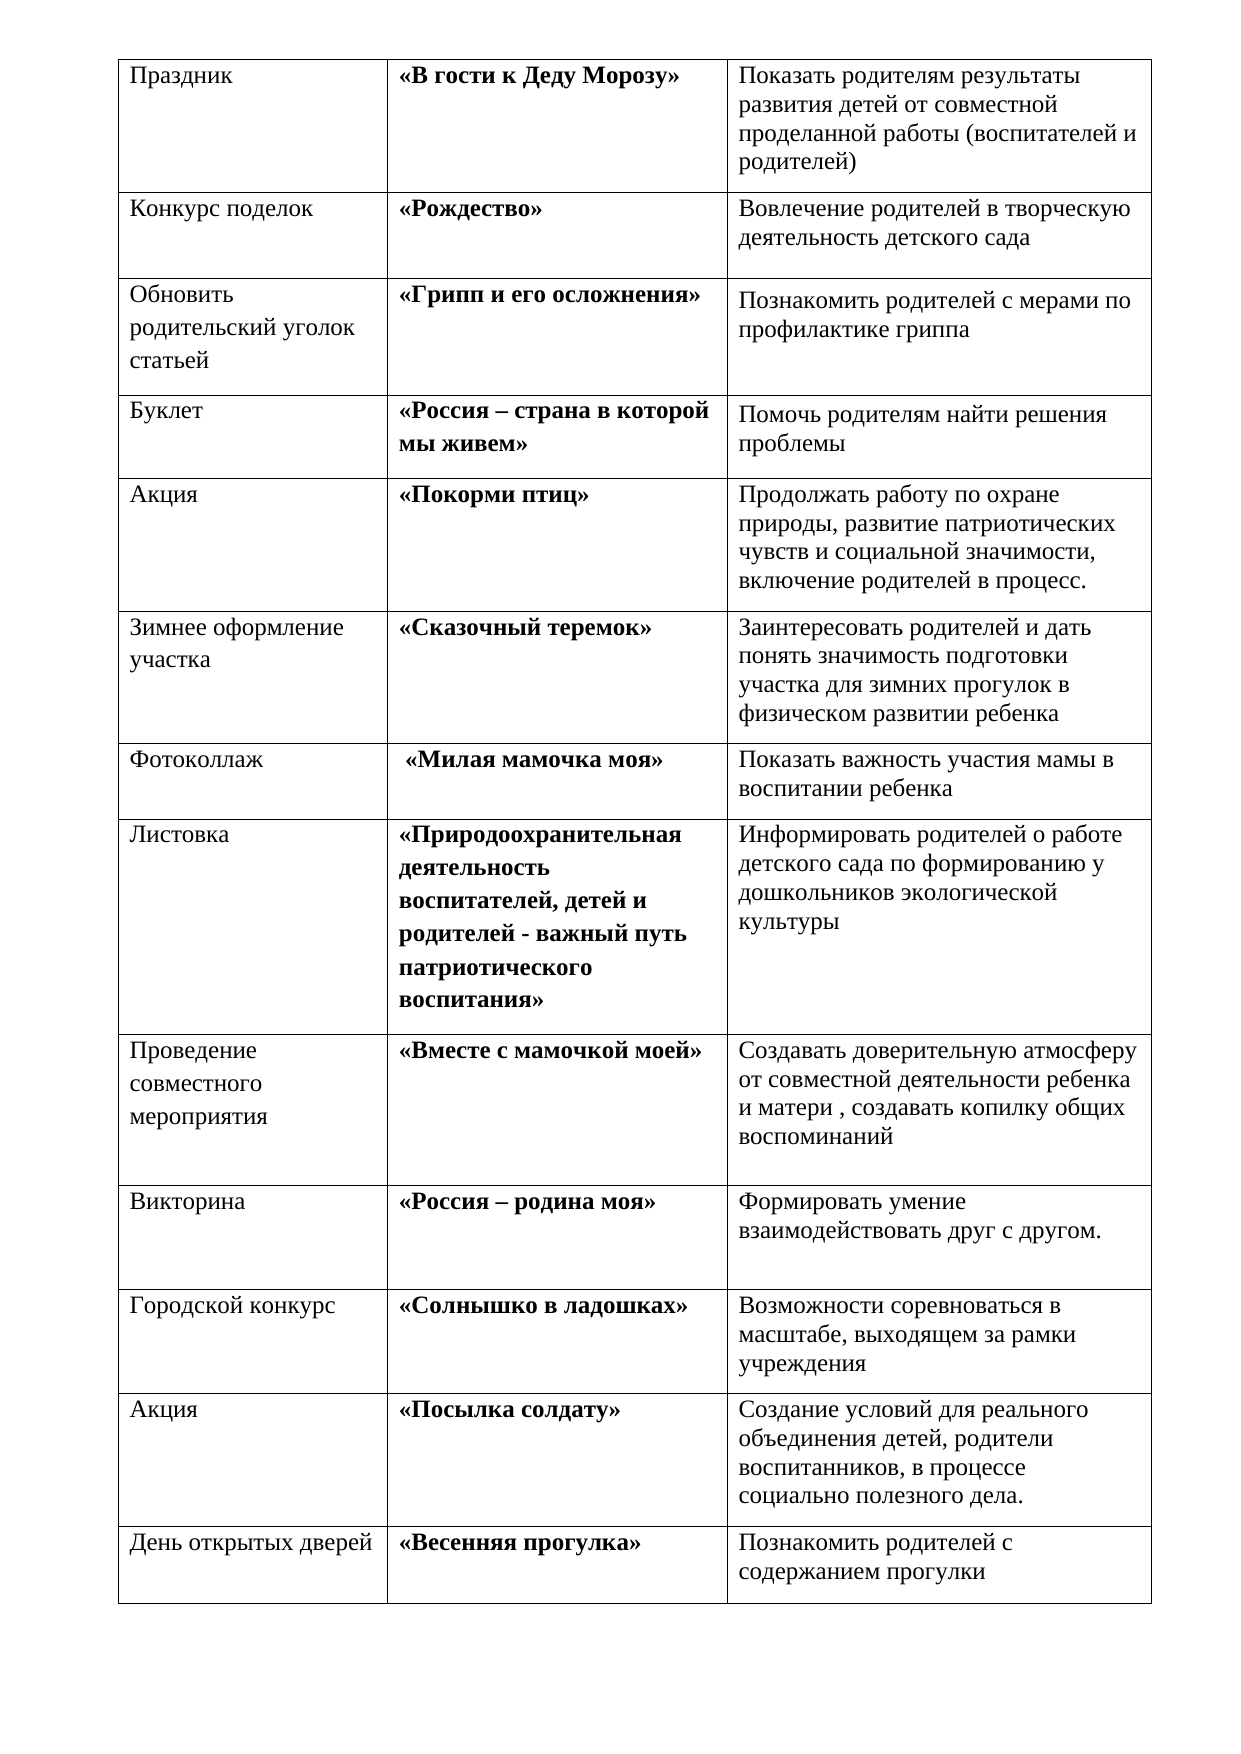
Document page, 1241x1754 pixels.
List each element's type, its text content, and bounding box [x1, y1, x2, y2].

table_cell «Грипп и его осложнения» [388, 279, 727, 394]
table_cell «В гости к Деду Морозу» [388, 60, 727, 192]
table_cell Зимнее оформление участка [119, 612, 387, 743]
table_cell «Природоохранительная деятельность воспитателей, детей и родителей - важный путь патриотического воспитания» [388, 820, 727, 1034]
table_cell Продолжать работу по охране природы, развитие патриотических чувств и социальной значимости, включение родителей в процесс. [728, 479, 1151, 611]
table_cell Заинтересовать родителей и дать понять значимость подготовки участка для зимних прогулок в физическом развитии ребенка [728, 612, 1151, 743]
table_cell «Милая мамочка моя» [388, 744, 727, 818]
table_cell Акция [119, 1394, 387, 1526]
table_cell «Россия – родина моя» [388, 1186, 727, 1289]
table_cell «Сказочный теремок» [388, 612, 727, 743]
table_cell Информировать родителей о работе детского сада по формированию у дошкольников экологической культуры [728, 820, 1151, 1034]
table_cell Познакомить родителей с мерами по профилактике гриппа [728, 279, 1151, 394]
table_cell Вовлечение родителей в творческую деятельность детского сада [728, 193, 1151, 278]
table_cell Праздник [119, 60, 387, 192]
table_cell Конкурс поделок [119, 193, 387, 278]
table_cell Акция [119, 479, 387, 611]
table_cell Создание условий для реального объединения детей, родители воспитанников, в процессе социально полезного дела. [728, 1394, 1151, 1526]
table_cell Городской конкурс [119, 1290, 387, 1393]
table_cell «Весенняя прогулка» [388, 1527, 727, 1603]
table_cell Фотоколлаж [119, 744, 387, 818]
table_cell Проведение совместного мероприятия [119, 1035, 387, 1185]
table_cell «Россия – страна в которой мы живем» [388, 396, 727, 478]
table_cell Помочь родителям найти решения проблемы [728, 396, 1151, 478]
table_cell Показать родителям результаты развития детей от совместной проделанной работы (воспитателей и родителей) [728, 60, 1151, 192]
table_cell Показать важность участия мамы в воспитании ребенка [728, 744, 1151, 818]
table_cell Обновить родительский уголок статьей [119, 279, 387, 394]
table_cell «Вместе с мамочкой моей» [388, 1035, 727, 1185]
table_cell «Рождество» [388, 193, 727, 278]
table_cell «Посылка солдату» [388, 1394, 727, 1526]
table_cell Формировать умение взаимодействовать друг с другом. [728, 1186, 1151, 1289]
table_cell Листовка [119, 820, 387, 1034]
table_cell Буклет [119, 396, 387, 478]
table_cell Возможности соревноваться в масштабе, выходящем за рамки учреждения [728, 1290, 1151, 1393]
table_cell День открытых дверей [119, 1527, 387, 1603]
table_cell Создавать доверительную атмосферу от совместной деятельности ребенка и матери , создавать копилку общих воспоминаний [728, 1035, 1151, 1185]
table_cell «Солнышко в ладошках» [388, 1290, 727, 1393]
table_cell Познакомить родителей с содержанием прогулки [728, 1527, 1151, 1603]
table_cell «Покорми птиц» [388, 479, 727, 611]
table_cell Викторина [119, 1186, 387, 1289]
